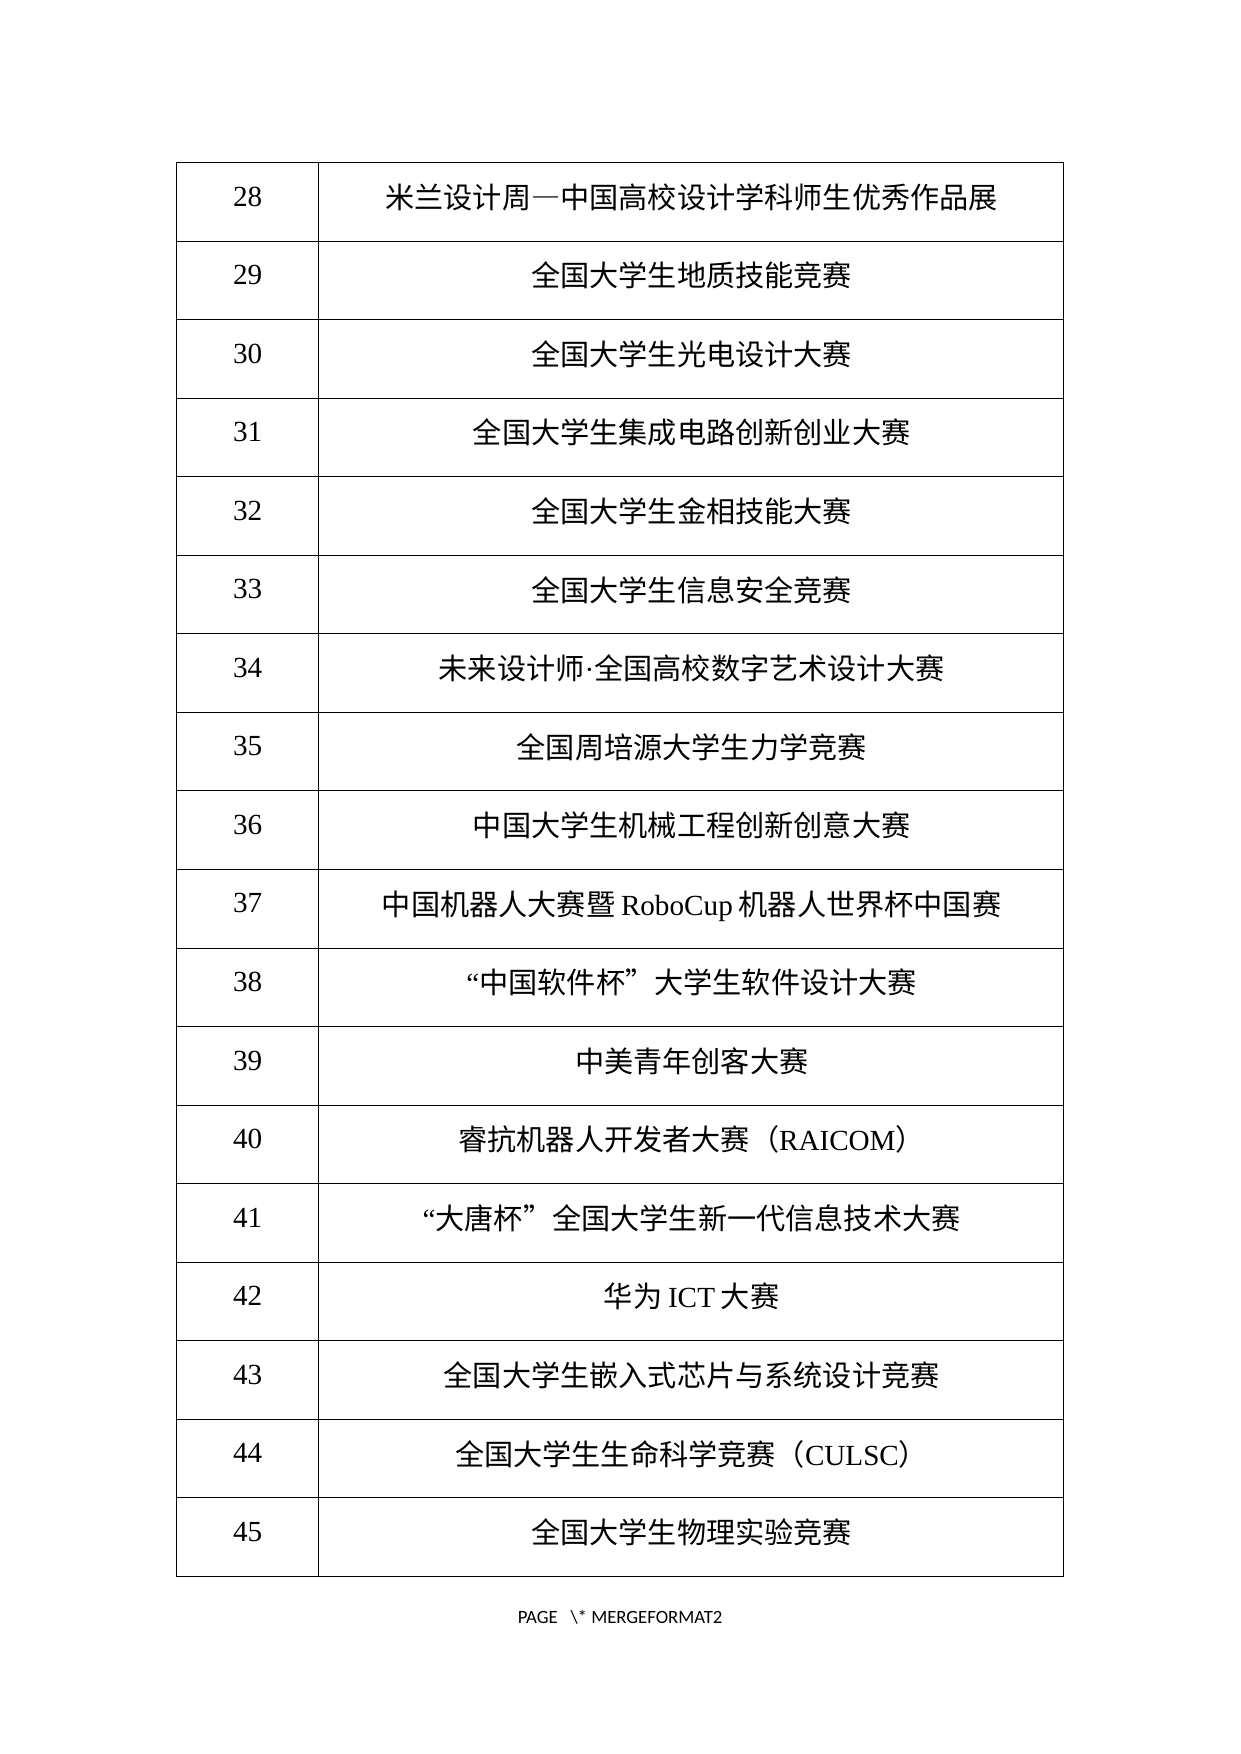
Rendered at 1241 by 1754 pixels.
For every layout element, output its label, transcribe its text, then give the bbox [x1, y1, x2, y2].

table_cell 28 [177, 163, 318, 241]
table_cell 45 [177, 1498, 318, 1576]
table_cell 31 [177, 399, 318, 476]
table_cell 37 [177, 870, 318, 947]
table_cell 30 [177, 320, 318, 398]
table_cell 中国机器人大赛暨RoboCup机器人世界杯中国赛 [319, 870, 1063, 947]
table_cell 全国大学生生命科学竞赛（CULSC） [319, 1420, 1063, 1497]
table_cell 41 [177, 1184, 318, 1262]
table_cell 36 [177, 791, 318, 869]
table_cell 44 [177, 1420, 318, 1497]
table_cell 米兰设计周—中国高校设计学科师生优秀作品展 [319, 163, 1063, 241]
table_cell 全国大学生物理实验竞赛 [319, 1498, 1063, 1576]
table_cell 全国大学生地质技能竞赛 [319, 242, 1063, 319]
table_cell “中国软件杯”大学生软件设计大赛 [319, 949, 1063, 1026]
table_cell 42 [177, 1263, 318, 1340]
table_cell 睿抗机器人开发者大赛（RAICOM） [319, 1106, 1063, 1183]
table_cell 39 [177, 1027, 318, 1104]
table_cell 全国大学生金相技能大赛 [319, 477, 1063, 555]
table_cell 40 [177, 1106, 318, 1183]
table_cell 33 [177, 556, 318, 633]
table_cell 中美青年创客大赛 [319, 1027, 1063, 1104]
table_cell 全国大学生集成电路创新创业大赛 [319, 399, 1063, 476]
table_cell 34 [177, 634, 318, 712]
table_cell 中国大学生机械工程创新创意大赛 [319, 791, 1063, 869]
table_cell 35 [177, 713, 318, 790]
table_cell 全国大学生信息安全竞赛 [319, 556, 1063, 633]
table_cell 43 [177, 1341, 318, 1419]
table_cell 全国大学生光电设计大赛 [319, 320, 1063, 398]
table_cell 全国周培源大学生力学竞赛 [319, 713, 1063, 790]
table_cell 38 [177, 949, 318, 1026]
table_cell “大唐杯”全国大学生新一代信息技术大赛 [319, 1184, 1063, 1262]
table_cell 29 [177, 242, 318, 319]
table_cell 32 [177, 477, 318, 555]
table_cell 华为ICT大赛 [319, 1263, 1063, 1340]
table_cell 未来设计师·全国高校数字艺术设计大赛 [319, 634, 1063, 712]
table_cell 全国大学生嵌入式芯片与系统设计竞赛 [319, 1341, 1063, 1419]
